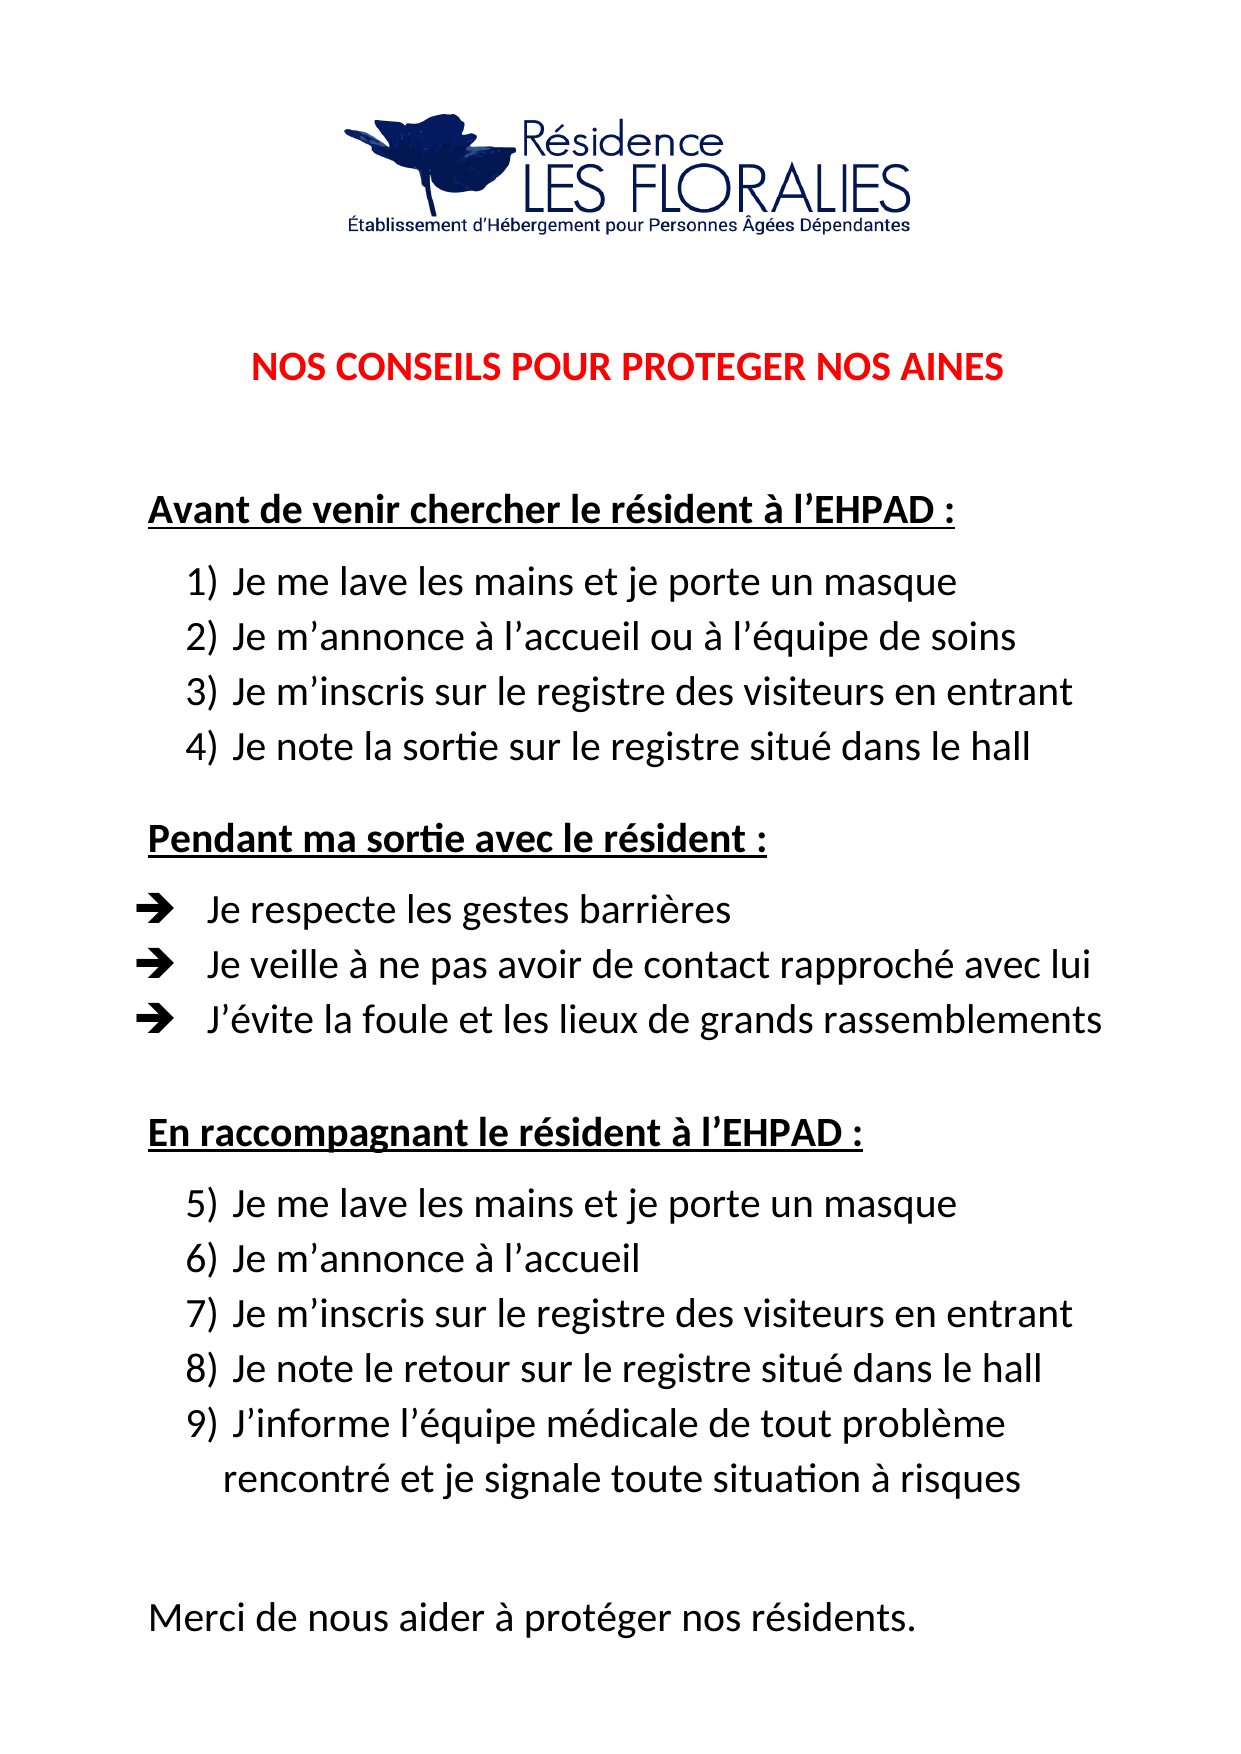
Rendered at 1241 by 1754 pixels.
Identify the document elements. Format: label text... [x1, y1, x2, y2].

list Je me lave les mains et je porte un masque [185, 1177, 1107, 1228]
list Je m’inscris sur le registre des visiteurs en entrant [185, 1287, 1107, 1338]
text Merci de nous aider à protéger nos résidents. [148, 1591, 1107, 1642]
list Je note le retour sur le registre situé dans le hall [185, 1342, 1107, 1393]
picture [338, 73, 917, 269]
list Je m’annonce à l’accueil ou à l’équipe de soins [185, 610, 1107, 661]
list Je respecte les gestes barrières [133, 883, 1107, 934]
list Je note la sortie sur le registre situé dans le hall [185, 719, 1107, 770]
list Je m’annonce à l’accueil [185, 1232, 1107, 1283]
text Pendant ma sortie avec le résident : [148, 812, 1107, 862]
list Je m’inscris sur le registre des visiteurs en entrant [185, 664, 1107, 715]
text NOS CONSEILS POUR PROTEGER NOS AINES [148, 340, 1107, 391]
list Je me lave les mains et je porte un masque [185, 555, 1107, 606]
list Je veille à ne pas avoir de contact rapproché avec lui [133, 938, 1107, 989]
list J’évite la foule et les lieux de grands rassemblements [133, 993, 1107, 1044]
list J’informe l’équipe médicale de tout problème rencontré et je signale toute situation à risques [185, 1397, 1107, 1503]
text En raccompagnant le résident à l’EHPAD : [148, 1106, 1107, 1157]
text Avant de venir chercher le résident à l’EHPAD : [148, 483, 1107, 534]
